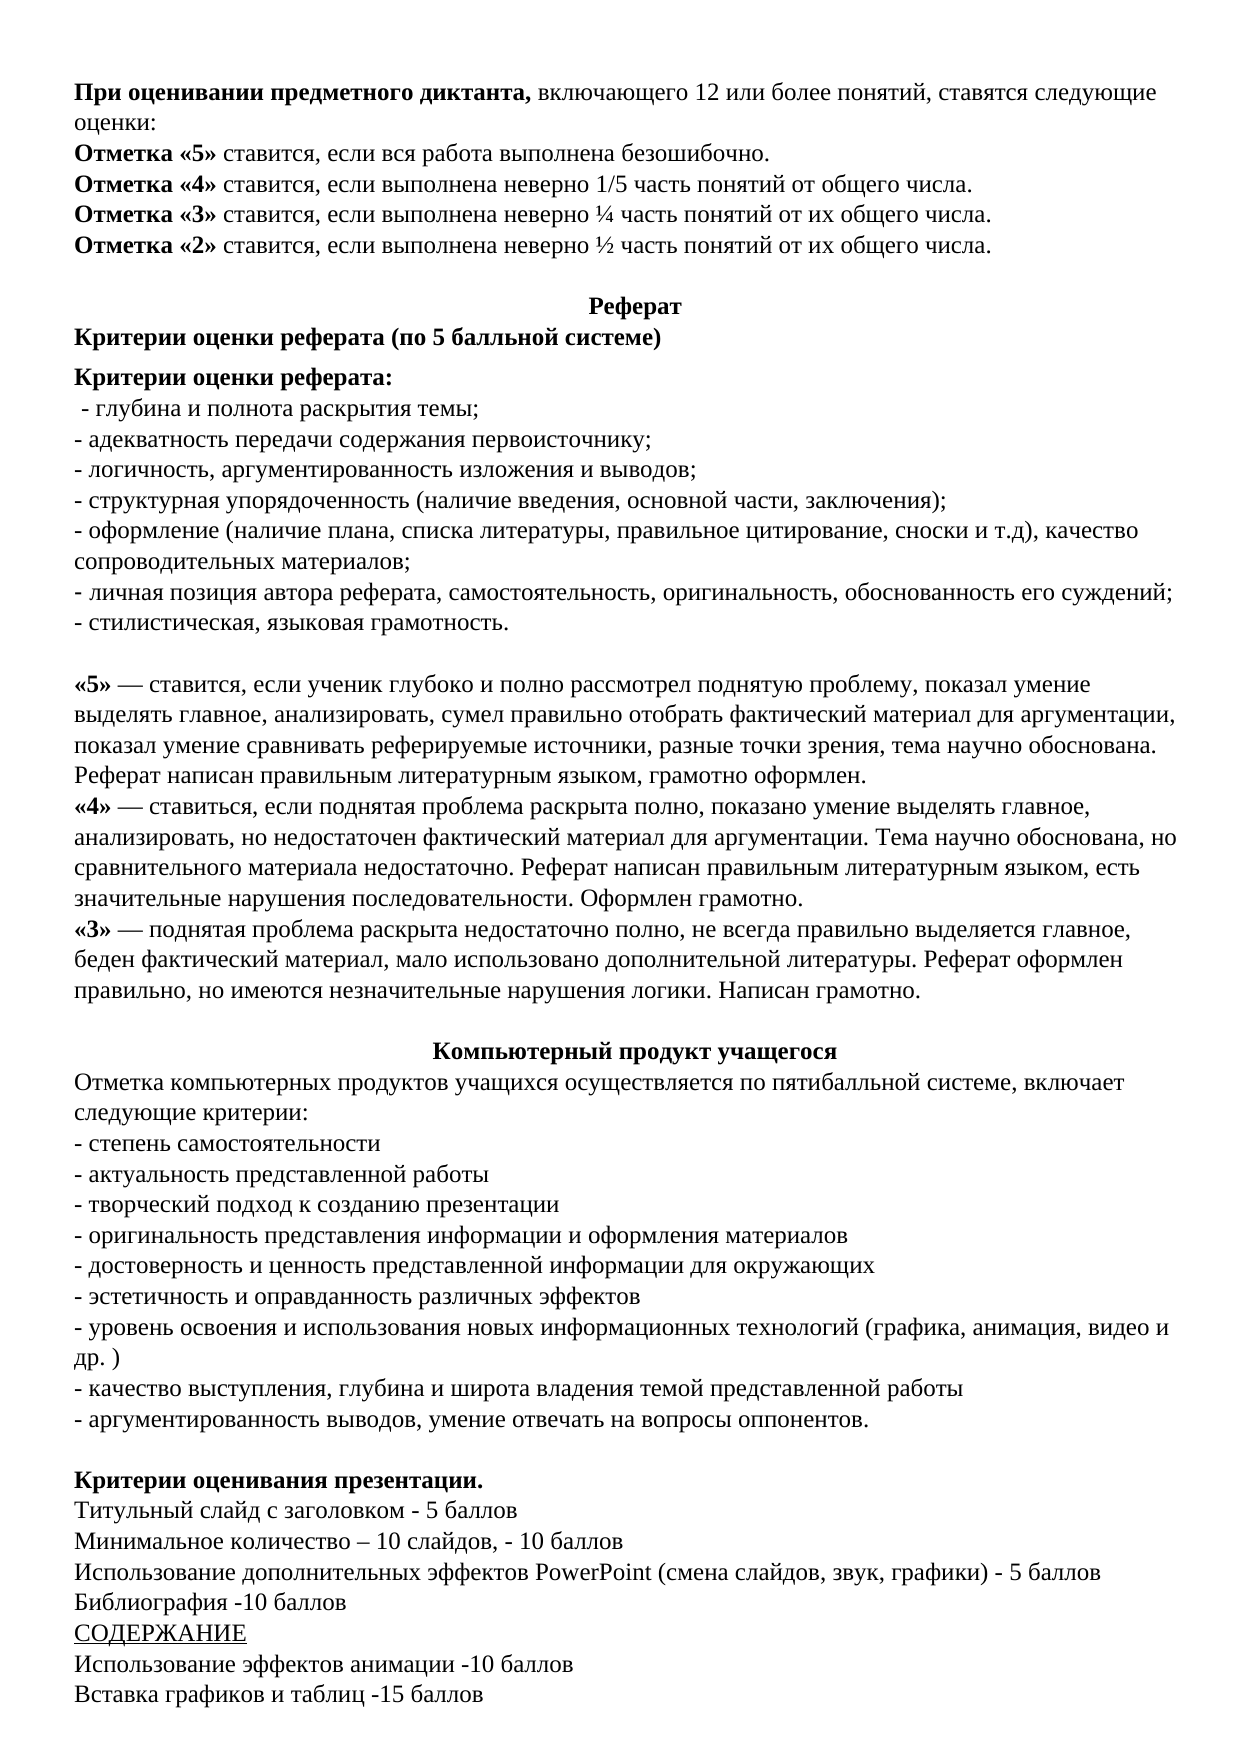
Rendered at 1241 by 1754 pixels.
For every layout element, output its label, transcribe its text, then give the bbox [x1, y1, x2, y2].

text - логичность, аргументированность изложения и выводов; [74, 452, 1196, 483]
text «3» — поднятая проблема раскрыта недостаточно полно, не всегда правильно выделяется главное, беден фактический материал, мало использовано дополнительной литературы. Реферат оформлен правильно, но имеются незначительные нарушения логики. Написан грамотно. [74, 912, 1196, 1004]
text Критерии оценивания презентации. [74, 1463, 1196, 1494]
text Отметка «3» ставится, если выполнена неверно ¼ часть понятий от их общего числа. [74, 197, 1196, 228]
text - качество выступления, глубина и широта владения темой представленной работы [74, 1371, 1196, 1402]
text При оценивании предметного диктанта, включающего 12 или более понятий, ставятся следующие оценки: [74, 75, 1196, 136]
text - аргументированность выводов, умение отвечать на вопросы оппонентов. [74, 1402, 1196, 1432]
text - стилистическая, языковая грамотность. [74, 606, 1196, 636]
text Отметка «2» ставится, если выполнена неверно ½ часть понятий от их общего числа. [74, 228, 1196, 259]
text Титульный слайд с заголовком - 5 баллов [74, 1494, 1196, 1524]
text - оригинальность представления информации и оформления материалов [74, 1218, 1196, 1249]
text - личная позиция автора реферата, самостоятельность, оригинальность, обоснованность его суждений; [74, 575, 1196, 606]
text - уровень освоения и использования новых информационных технологий (графика, анимация, видео и др. ) [74, 1310, 1196, 1371]
text - эстетичность и оправданность различных эффектов [74, 1279, 1196, 1310]
text - глубина и полнота раскрытия темы; [74, 391, 1196, 422]
text «4» — ставиться, если поднятая проблема раскрыта полно, показано умение выделять главное, анализировать, но недостаточен фактический материал для аргументации. Тема научно обоснована, но сравнительного материала недостаточно. Реферат написан правильным литературным языком, есть значительные нарушения последовательности. Оформлен грамотно. [74, 789, 1196, 912]
text - достоверность и ценность представленной информации для окружающих [74, 1249, 1196, 1279]
text Вставка графиков и таблиц -15 баллов [74, 1677, 1196, 1708]
text Использование дополнительных эффектов PowerPoint (смена слайдов, звук, графики) - 5 баллов [74, 1555, 1196, 1586]
text «5» — ставится, если ученик глубоко и полно рассмотрел поднятую проблему, показал умение выделять главное, анализировать, сумел правильно отобрать фактический материал для аргументации, показал умение сравнивать реферируемые источники, разные точки зрения, тема научно обоснована. Реферат написан правильным литературным языком, грамотно оформлен. [74, 667, 1196, 789]
text СОДЕРЖАНИЕ Использование эффектов анимации -10 баллов [74, 1616, 1196, 1677]
text - актуальность представленной работы [74, 1157, 1196, 1187]
text Критерии оценки реферата (по 5 балльной системе) [74, 320, 1196, 351]
text Минимальное количество – 10 слайдов, - 10 баллов [74, 1524, 1196, 1555]
text Отметка «4» ставится, если выполнена неверно 1/5 часть понятий от общего числа. [74, 167, 1196, 197]
text Критерии оценки реферата: [74, 351, 1196, 391]
text - оформление (наличие плана, списка литературы, правильное цитирование, сноски и т.д), качество сопроводительных материалов; [74, 514, 1196, 575]
text - творческий подход к созданию презентации [74, 1187, 1196, 1218]
text Компьютерный продукт учащегося [74, 1034, 1196, 1065]
text Реферат [74, 289, 1196, 320]
text - адекватность передачи содержания первоисточнику; [74, 422, 1196, 452]
text - структурная упорядоченность (наличие введения, основной части, заключения); [74, 483, 1196, 514]
text Отметка компьютерных продуктов учащихся осуществляется по пятибалльной системе, включает следующие критерии: [74, 1065, 1196, 1126]
text Библиография -10 баллов [74, 1586, 1196, 1616]
text Отметка «5» ставится, если вся работа выполнена безошибочно. [74, 136, 1196, 167]
text - степень самостоятельности [74, 1126, 1196, 1157]
